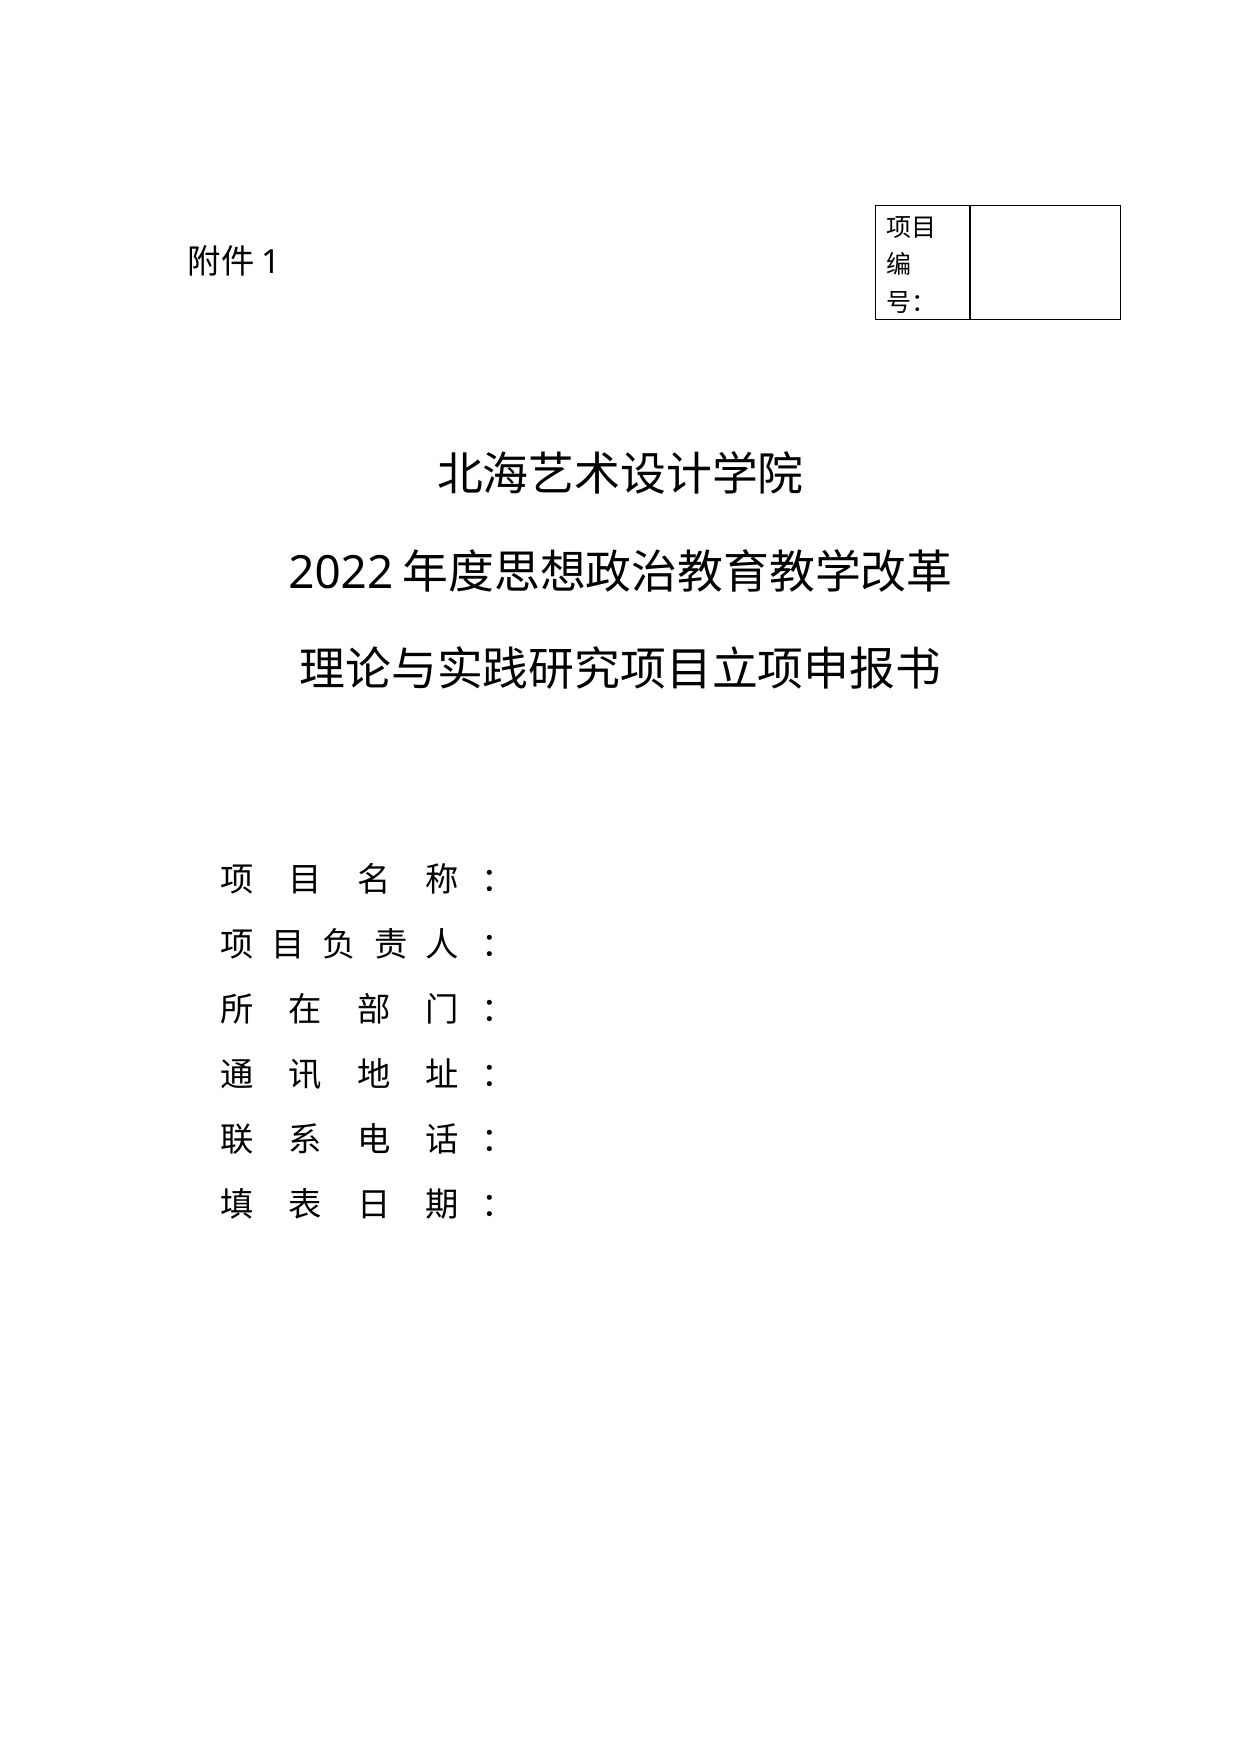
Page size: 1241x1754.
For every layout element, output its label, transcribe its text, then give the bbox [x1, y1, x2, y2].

table_cell ： [470, 1040, 1099, 1104]
table_cell 所在部门 [209, 975, 470, 1039]
table_header 项目名称 [209, 845, 470, 909]
table_cell ： [470, 910, 1099, 974]
table_cell 通讯地址 [209, 1040, 470, 1104]
table_cell ： [470, 975, 1099, 1039]
text 附件1 [187, 227, 875, 292]
text 理论与实践研究项目立项申报书 [187, 617, 1053, 714]
table_cell ： [470, 1105, 1099, 1169]
table_cell ： [470, 1170, 1099, 1234]
text 2022年度思想政治教育教学改革 [187, 519, 1053, 617]
table_header ： [470, 845, 1099, 909]
text 北海艺术设计学院 [187, 422, 1053, 519]
table_header 项目 编号： [876, 206, 969, 318]
table_header [971, 206, 1120, 318]
table_cell 项目负责人 [209, 910, 470, 974]
table_cell 填表日期 [209, 1170, 470, 1234]
table_cell 联系电话 [209, 1105, 470, 1169]
